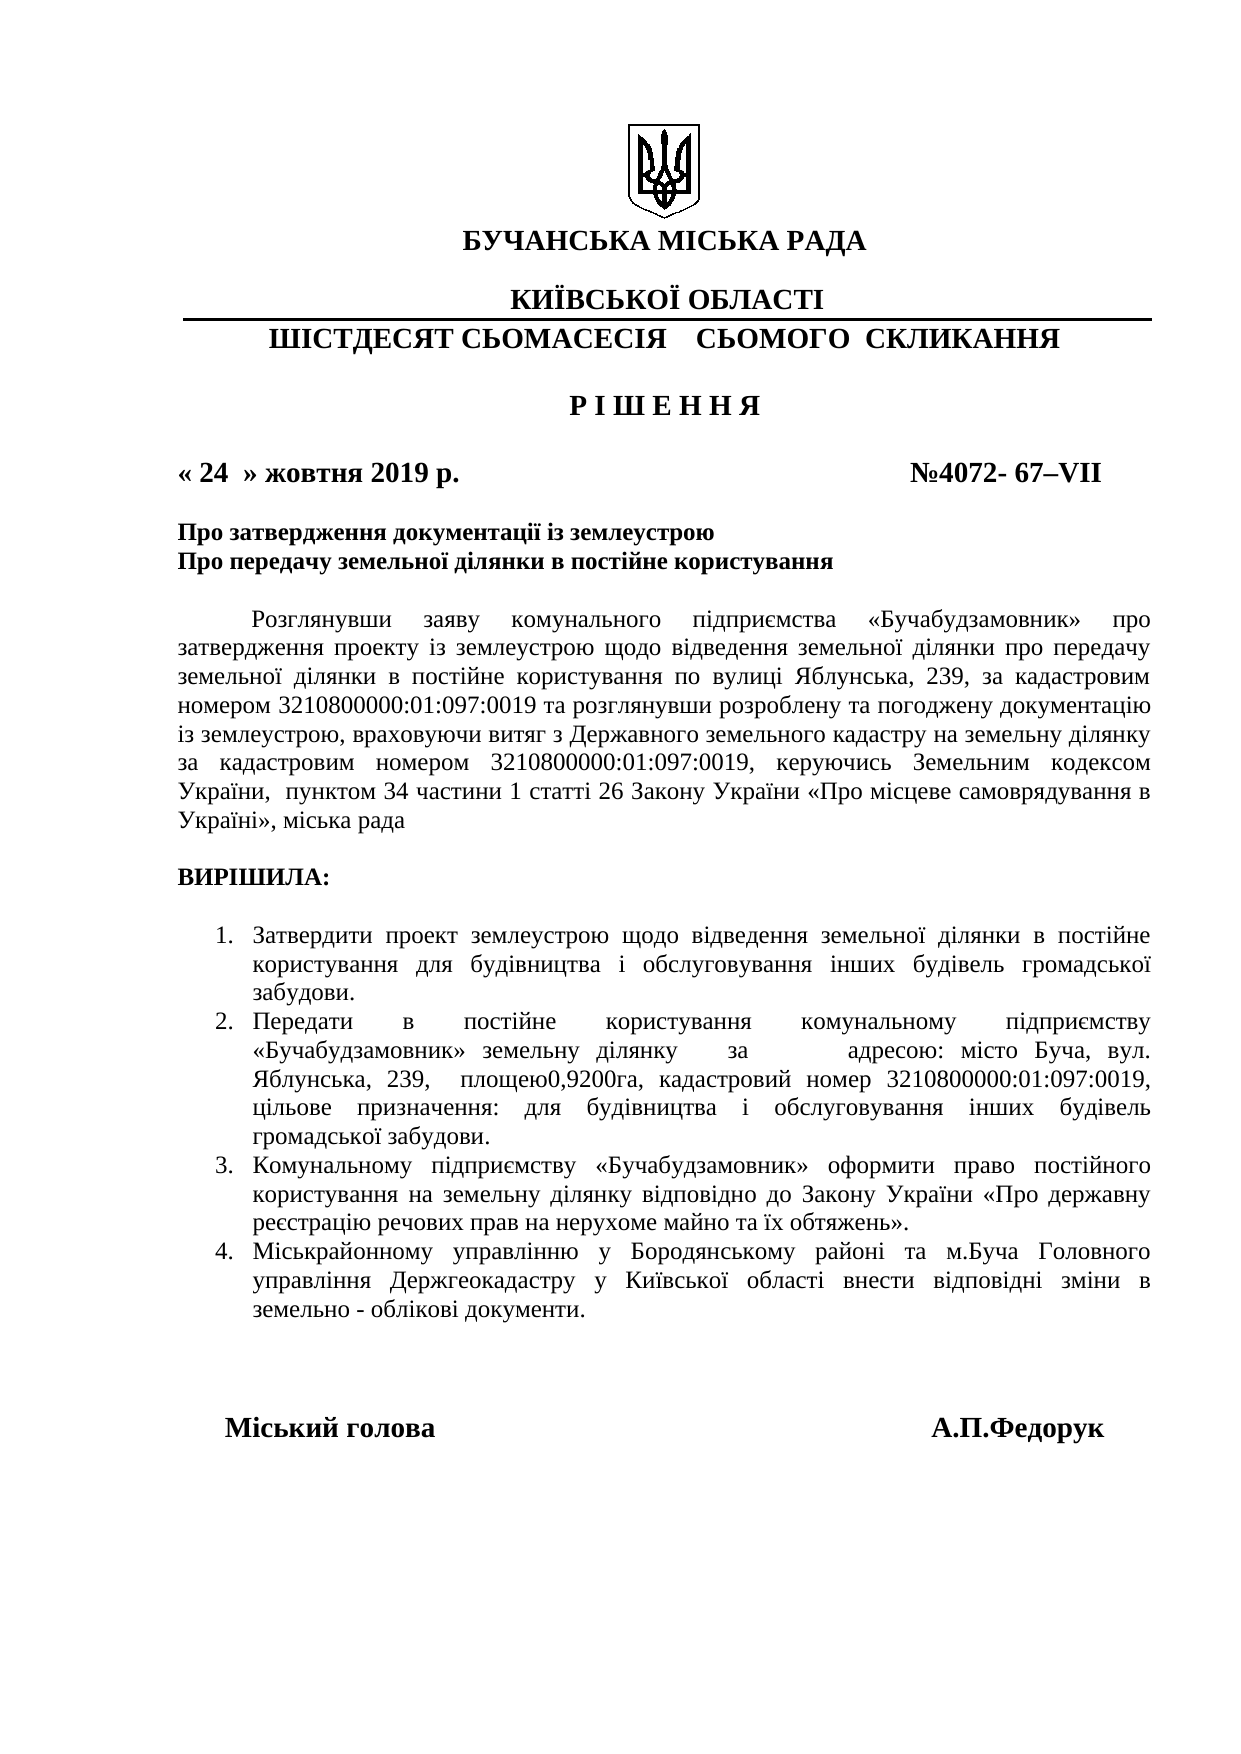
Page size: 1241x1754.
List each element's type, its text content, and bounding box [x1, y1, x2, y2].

text ВИРІШИЛА: [177, 862, 1152, 891]
text ШІСТДЕСЯТ СЬОМАСЕСІЯ СЬОМОГО СКЛИКАННЯ [177, 321, 1152, 354]
text Про передачу земельної ділянки в постійне користування [177, 546, 1152, 575]
text Розглянувши заяву комунального підприємства «Бучабудзамовник» про затвердження проекту із землеустрою щодо відведення земельної ділянки про передачу земельної ділянки в постійне користування по вулиці Яблунська, 239, за кадастровим номером 3210800000:01:097:0019 та розглянувши розроблену та погоджену документацію із землеустрою, враховуючи витяг з Державного земельного кадастру на земельну ділянку за кадастровим номером 3210800000:01:097:0019, керуючись Земельним кодексом України, пунктом 34 частини 1 статті 26 Закону України «Про місцеве самоврядування в Україні», міська рада [177, 604, 1152, 834]
list Затвердити проект землеустрою щодо відведення земельної ділянки в постійне користування для будівництва і обслуговування інших будівель громадської забудови. [215, 920, 1152, 1006]
list Міськрайонному управлінню у Бородянському районі та м.Буча Головного управління Держгеокадастру у Київської області внести відповідні зміни в земельно - облікові документи. [215, 1236, 1152, 1322]
text БУЧАНСЬКА МІСЬКА РАДА [177, 223, 1152, 256]
list Передати в постійне користування комунальному підприємству «Бучабудзамовник» земельну ділянку за адресою: місто Буча, вул. Яблунська, 239, площею0,9200га, кадастровий номер 3210800000:01:097:0019, цільове призначення: для будівництва і обслуговування інших будівель громадської забудови. [215, 1006, 1152, 1150]
text « 24 » жовтня 2019 р. №4072- 67–VІІ [177, 455, 1152, 489]
text Міський голова А.П.Федорук [177, 1411, 1152, 1444]
text Р І Ш Е Н Н Я [177, 388, 1152, 422]
text Про затвердження документації із землеустрою [177, 517, 1152, 546]
text КИЇВСЬКОЇ ОБЛАСТІ [183, 282, 1152, 318]
list Комунальному підприємству «Бучабудзамовник» оформити право постійного користування на земельну ділянку відповідно до Закону України «Про державну реєстрацію речових прав на нерухоме майно та їх обтяжень». [215, 1150, 1152, 1236]
